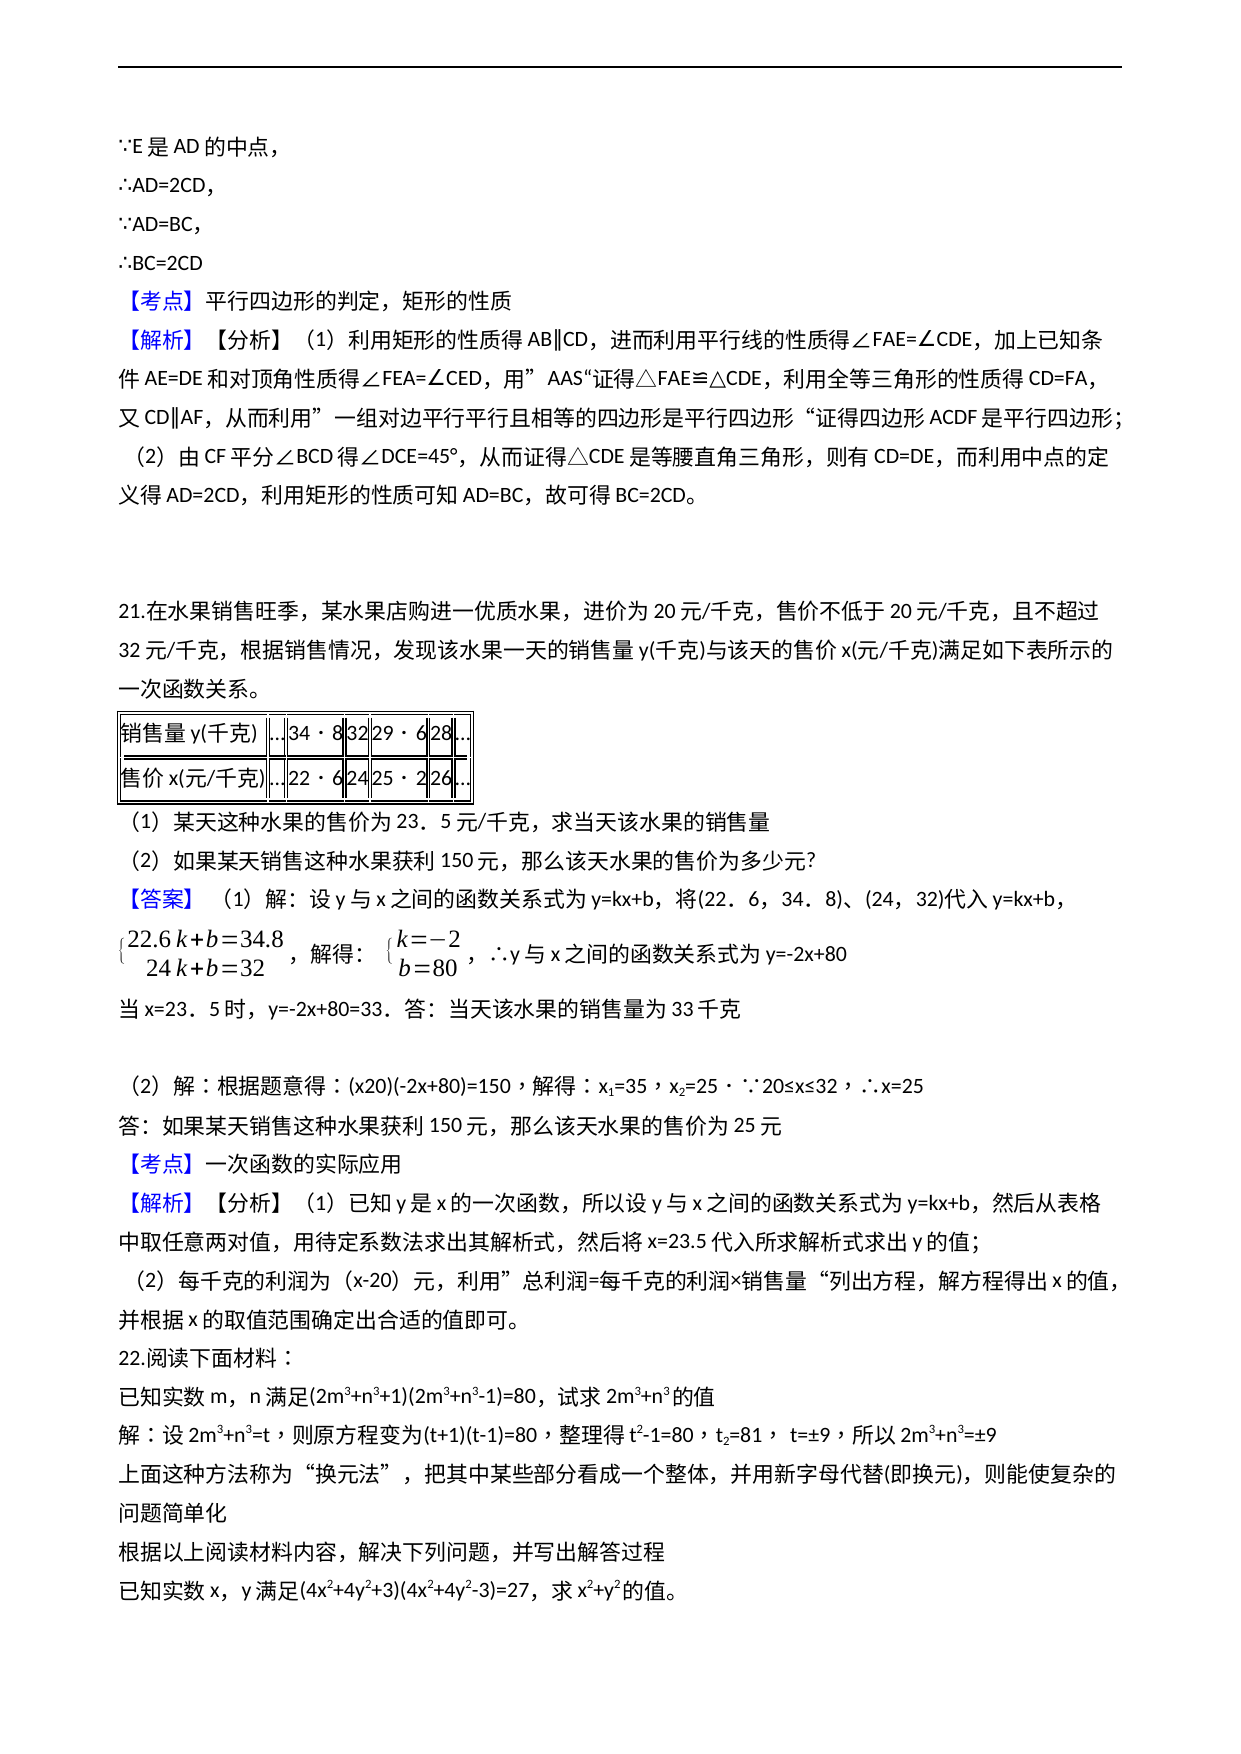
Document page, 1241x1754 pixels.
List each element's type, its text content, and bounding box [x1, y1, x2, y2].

text 当x=23．5时，y=-2x+80=33．答：当天该水果的销售量为33千克 [118, 992, 1122, 1024]
text 【解析】【分析】（1）利用矩形的性质得AB∥CD，进而利用平行线的性质得∠FAE=∠CDE，加上已知条件AE=DE和对顶角性质得∠FEA=∠CED，用”AAS“证得△FAE≌△CDE，利用全等三角形的性质得CD=FA，又CD∥AF，从而利用”一组对边平行平行且相等的四边形是平行四边形“证得四边形ACDF是平行四边形； （2）由CF平分∠BCD得∠DCE=45°，从而证得△CDE是等腰直角三角形，则有CD=DE，而利用中点的定义得AD=2CD，利用矩形的性质可知AD=BC，故可得BC=2CD。 [118, 322, 1122, 588]
table_cell 24 [345, 755, 370, 800]
table_header … [454, 715, 470, 755]
table_cell … [268, 759, 286, 800]
table_header 28 [428, 715, 453, 755]
text （2）如果某天销售这种水果获利150元，那么该天水果的售价为多少元? [118, 843, 1122, 876]
text 上面这种方法称为“换元法”，把其中某些部分看成一个整体，并用新字母代替(即换元)，则能使复杂的问题简单化 [118, 1457, 1122, 1528]
text 答：如果某天销售这种水果获利150元，那么该天水果的售价为25元 [118, 1108, 1122, 1141]
table_cell 26 [428, 759, 453, 800]
table_header 32 [345, 712, 370, 755]
text 21.在水果销售旺季，某水果店购进一优质水果，进价为20元/千克，售价不低于20元/千克，且不超过32元/千克，根据销售情况，发现该水果一天的销售量y(千克)与该天的售价x(元/千克)满足如下表所示的一次函数关系。 [118, 594, 1122, 704]
text 解：设2m3+n3=t，则原方程变为(t+1)(t-1)=80，整理得t2-1=80，t2=81， t=±9，所以2m3+n3=±9 [118, 1418, 1122, 1451]
text ∴AD=2CD， [118, 168, 1122, 201]
text 已知实数m，n满足(2m3+n3+1)(2m3+n3-1)=80，试求2m3+n3的值 [118, 1380, 1122, 1412]
text 22.阅读下面材料： [118, 1341, 1122, 1374]
table_cell … [454, 755, 472, 800]
table_header 29．6 [370, 715, 428, 755]
table_cell 售价x(元/千克) [119, 755, 268, 800]
text ∵E是AD的中点， [118, 129, 1122, 162]
table_cell 25．2 [370, 759, 428, 800]
table_cell 22．6 [286, 759, 344, 800]
table_header … [268, 715, 286, 755]
text 已知实数x，y满足(4x2+4y2+3)(4x2+4y2-3)=27，求x2+y2的值。 [118, 1573, 1122, 1606]
text 根据以上阅读材料内容，解决下列问题，并写出解答过程 [118, 1535, 1122, 1567]
text （2）解：根据题意得：(x20)(-2x+80)=150，解得：x1=35，x2=25．∵20≤x≤32，∴x=25 [118, 1031, 1122, 1102]
table_header 34．8 [286, 715, 344, 755]
text 【考点】平行四边形的判定，矩形的性质 [118, 283, 1122, 316]
text ∴BC=2CD [118, 246, 1122, 278]
text ∵AD=BC， [118, 207, 1122, 239]
text ，解得： ，∴y与x之间的函数关系式为y=-2x+80 [118, 921, 1122, 986]
table_header 销售量y(千克) [119, 712, 268, 755]
text 【答案】 （1）解：设y与x之间的函数关系式为y=kx+b，将(22．6，34．8)、(24，32)代入y=kx+b， [118, 882, 1122, 914]
text （1）某天这种水果的售价为23．5元/千克，求当天该水果的销售量 [118, 804, 1122, 837]
text 【解析】【分析】（1）已知y是x的一次函数，所以设y与x之间的函数关系式为y=kx+b，然后从表格中取任意两对值，用待定系数法求出其解析式，然后将x=23.5代入所求解析式求出y的值； （2）每千克的利润为（x-20）元，利用”总利润=每千克的利润×销售量“列出方程，解方程得出x的值，并根据x的取值范围确定出合适的值即可。 [118, 1186, 1122, 1335]
text 【考点】一次函数的实际应用 [118, 1147, 1122, 1179]
